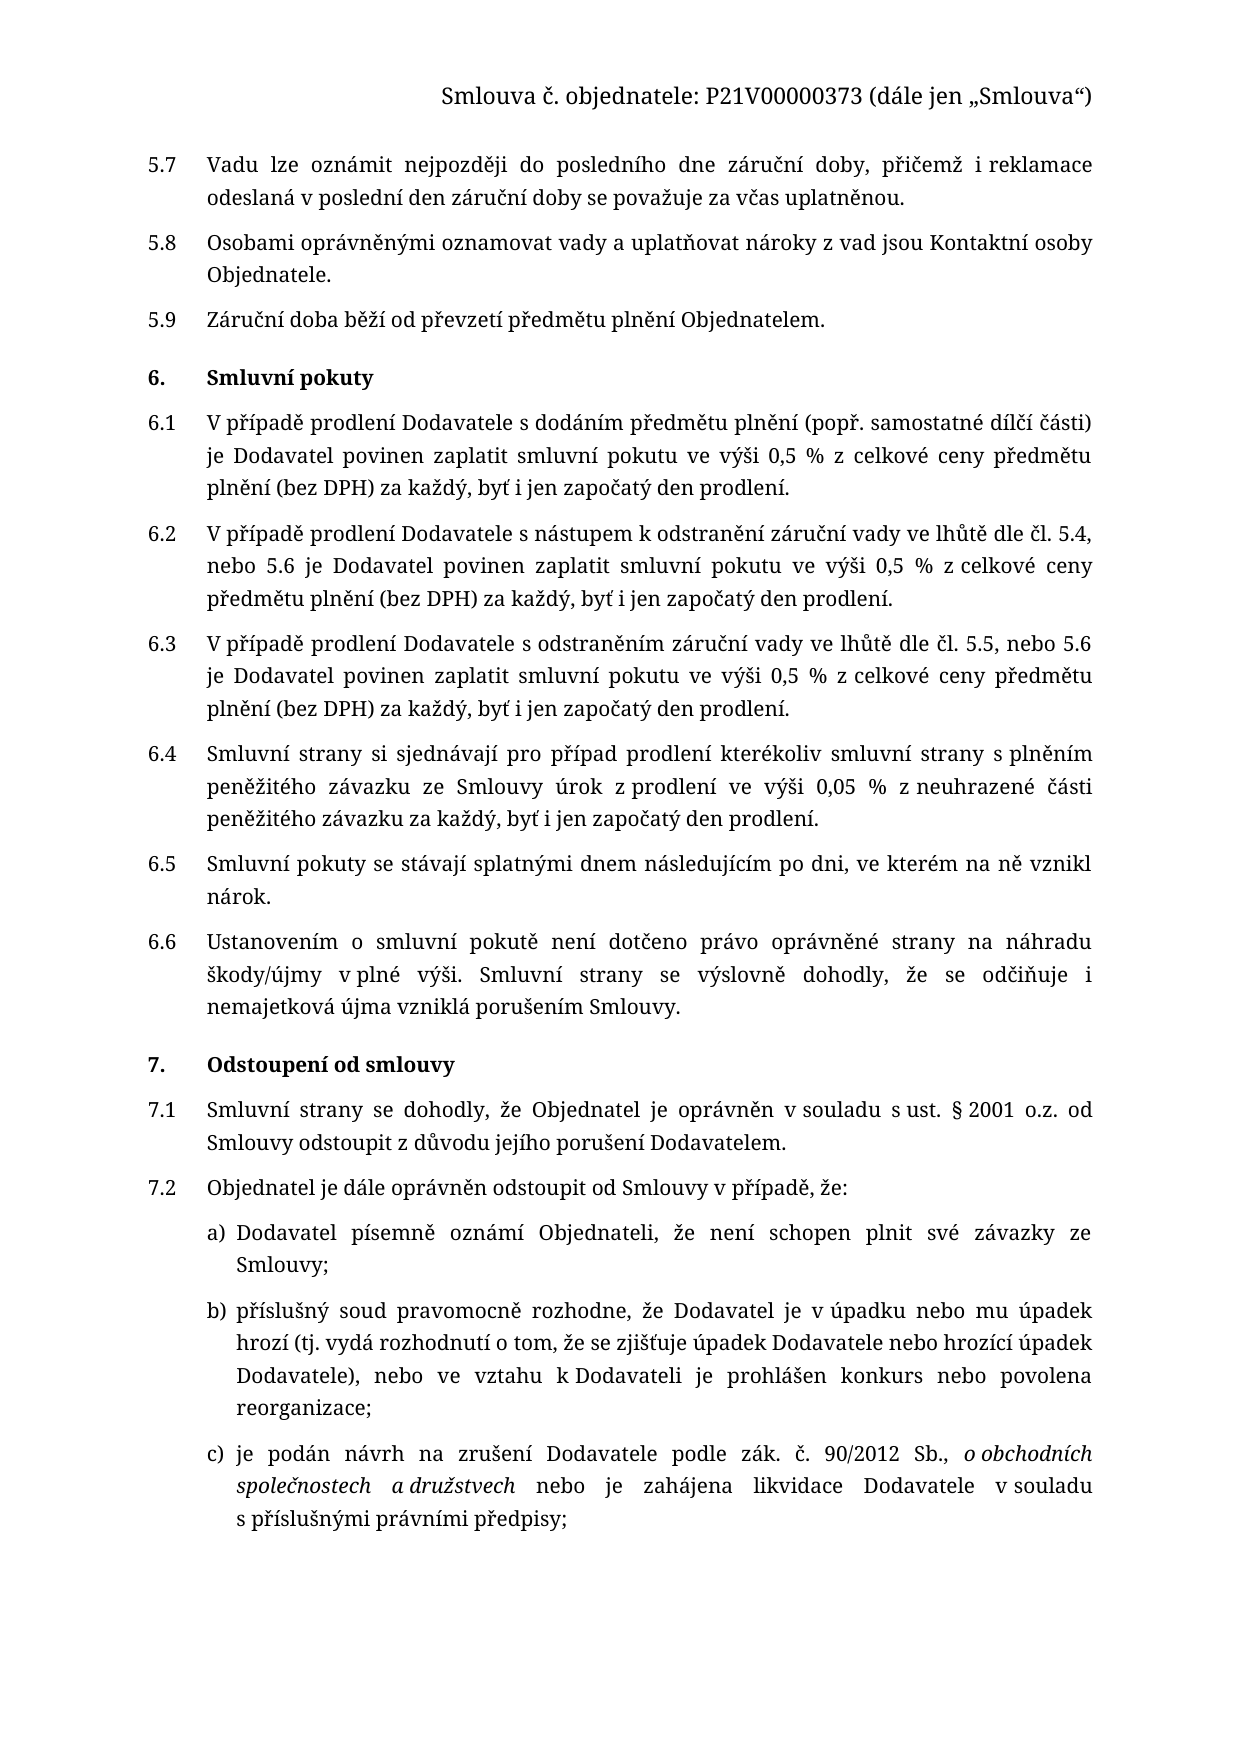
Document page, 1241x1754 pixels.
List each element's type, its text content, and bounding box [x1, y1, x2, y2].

list Dodavatel písemně oznámí Objednateli, že není schopen plnit své závazky ze Smlouvy; [207, 1218, 1093, 1279]
list Záruční doba běží od převzetí předmětu plnění Objednatelem. [148, 306, 1093, 334]
list Vadu lze oznámit nejpozději do posledního dne záruční doby, přičemž i reklamace odeslaná v poslední den záruční doby se považuje za včas uplatněnou. [148, 150, 1093, 211]
list Smluvní strany si sjednávají pro případ prodlení kterékoliv smluvní strany s plněním peněžitého závazku ze Smlouvy úrok z prodlení ve výši 0,05 % z neuhrazené části peněžitého závazku za každý, byť i jen započatý den prodlení. [148, 739, 1093, 833]
list je podán návrh na zrušení Dodavatele podle zák. č. 90/2012 Sb., o obchodních společnostech a družstvech nebo je zahájena likvidace Dodavatele v souladu s příslušnými právními předpisy; [207, 1439, 1093, 1532]
list V případě prodlení Dodavatele s nástupem k odstranění záruční vady ve lhůtě dle čl. 5.4, nebo 5.6 je Dodavatel povinen zaplatit smluvní pokutu ve výši 0,5 % z celkové ceny předmětu plnění (bez DPH) za každý, byť i jen započatý den prodlení. [148, 519, 1093, 612]
list příslušný soud pravomocně rozhodne, že Dodavatel je v úpadku nebo mu úpadek hrozí (tj. vydá rozhodnutí o tom, že se zjišťuje úpadek Dodavatele nebo hrozící úpadek Dodavatele), nebo ve vztahu k Dodavateli je prohlášen konkurs nebo povolena reorganizace; [207, 1296, 1093, 1422]
list V případě prodlení Dodavatele s dodáním předmětu plnění (popř. samostatné dílčí části) je Dodavatel povinen zaplatit smluvní pokutu ve výši 0,5 % z celkové ceny předmětu plnění (bez DPH) za každý, byť i jen započatý den prodlení. [148, 408, 1093, 502]
list Smluvní strany se dohodly, že Objednatel je oprávněn v souladu s ust. § 2001 o.z. od Smlouvy odstoupit z důvodu jejího porušení Dodavatelem. [148, 1095, 1093, 1156]
list Odstoupení od smlouvy [148, 1050, 1093, 1078]
list Osobami oprávněnými oznamovat vady a uplatňovat nároky z vad jsou Kontaktní osoby Objednatele. [148, 228, 1093, 289]
list Smluvní pokuty se stávají splatnými dnem následujícím po dni, ve kterém na ně vznikl nárok. [148, 849, 1093, 911]
list Smluvní pokuty [148, 363, 1093, 392]
list Objednatel je dále oprávněn odstoupit od Smlouvy v případě, že: [148, 1173, 1093, 1201]
list V případě prodlení Dodavatele s odstraněním záruční vady ve lhůtě dle čl. 5.5, nebo 5.6 je Dodavatel povinen zaplatit smluvní pokutu ve výši 0,5 % z celkové ceny předmětu plnění (bez DPH) za každý, byť i jen započatý den prodlení. [148, 629, 1093, 723]
list Ustanovením o smluvní pokutě není dotčeno právo oprávněné strany na náhradu škody/újmy v plné výši. Smluvní strany se výslovně dohodly, že se odčiňuje i nemajetková újma vzniklá porušením Smlouvy. [148, 927, 1093, 1021]
